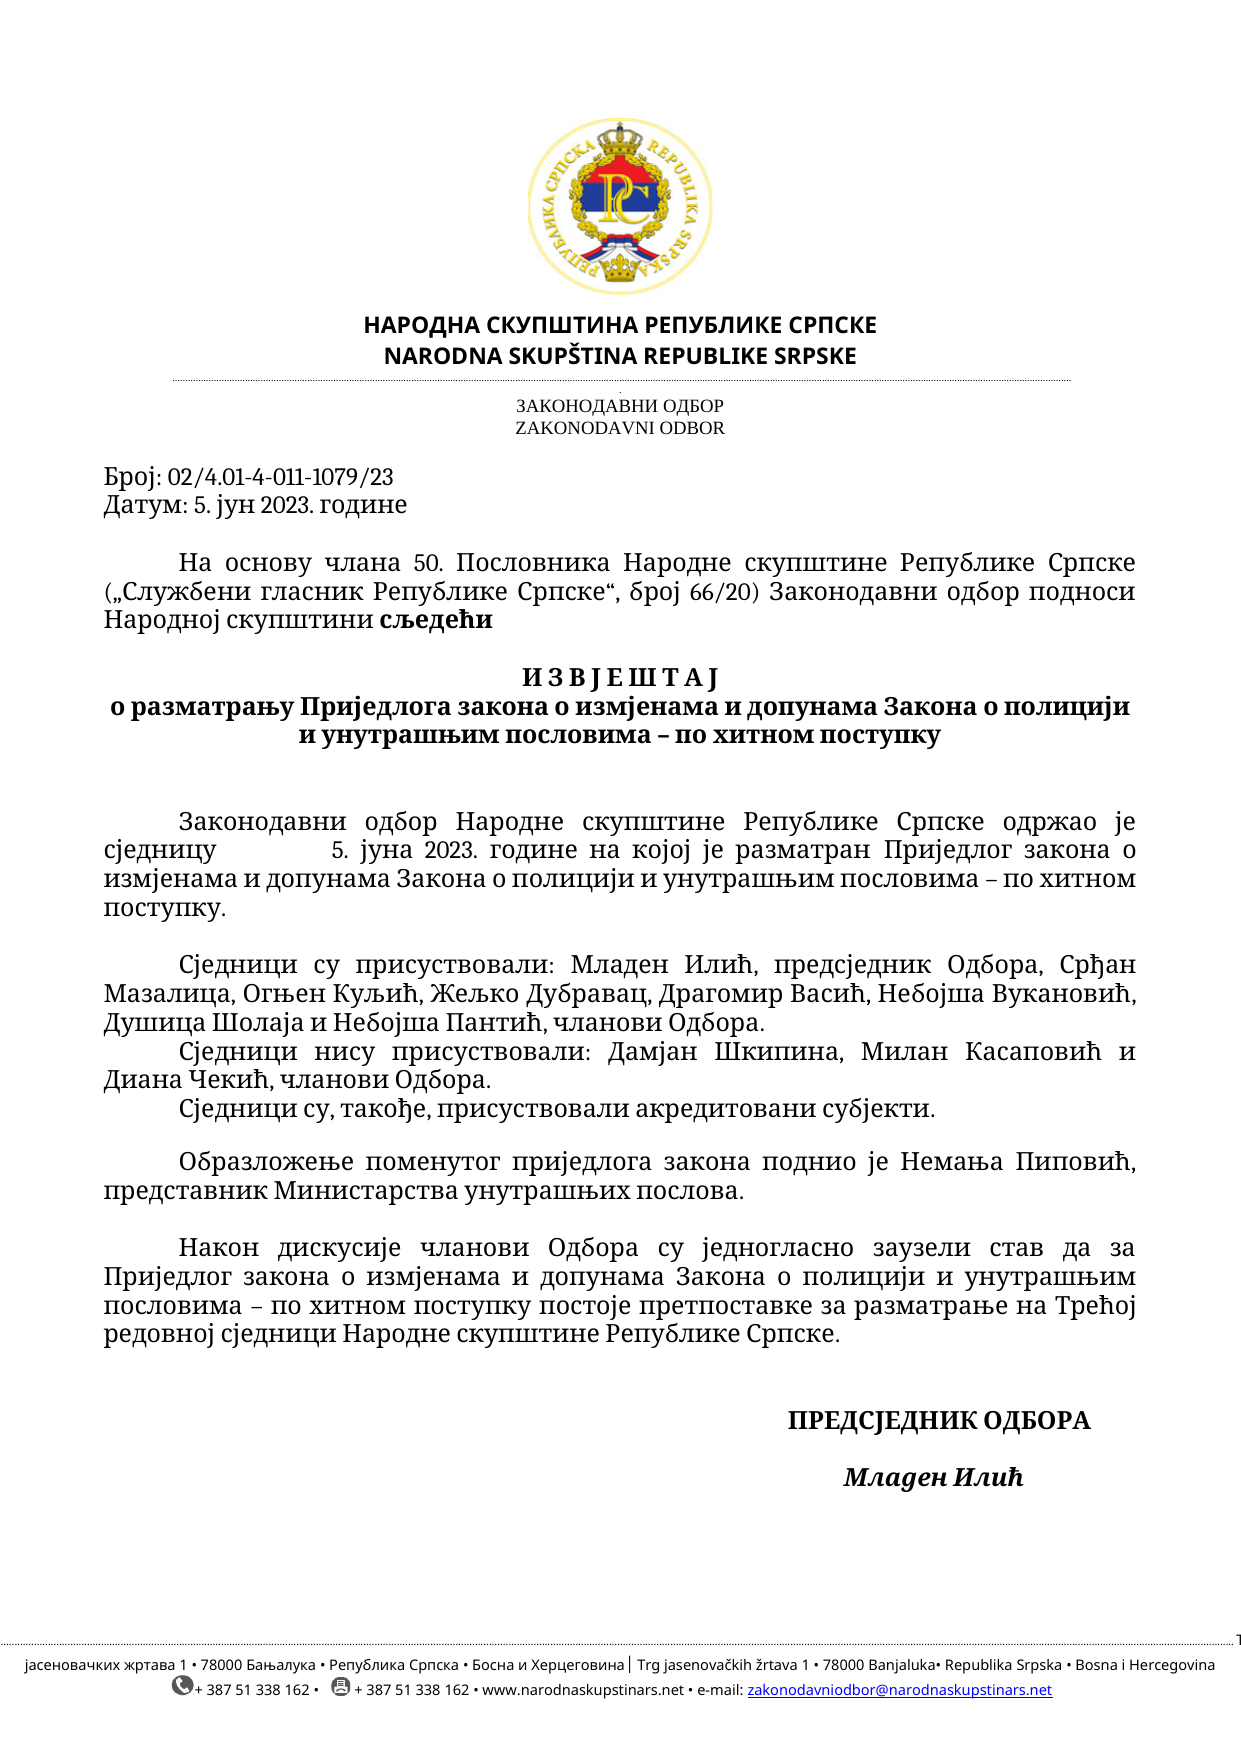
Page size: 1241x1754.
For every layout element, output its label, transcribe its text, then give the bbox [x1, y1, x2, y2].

text Након дискусије чланови Одбора су једногласно заузели став да за Приједлог закона о измјенама и допунама Закона о полицији и унутрашњим пословима – по хитном поступку постоје претпоставке за разматрање на Трећој редовној сједници Народне скупштине Републике Српске. [103, 1234, 1137, 1349]
text Законодавни одбор Народне скупштине Републике Српске одржао је сједницу 5. јуна 2023. године на којој је разматран Приједлог закона о измјенама и допунама Закона о полицији и унутрашњим пословима – по хитном поступку. [103, 807, 1137, 922]
text Сједници су присуствовали: Младен Илић, предсједник Одбора, Срђан Мазалица, Огњен Куљић, Жељко Дубравац, Драгомир Васић, Небојша Вукановић, Душица Шолаја и Небојша Пантић, чланови Одбора. [103, 951, 1137, 1037]
text Младен Илић [103, 1464, 1137, 1493]
text На основу члана 50. Пословника Народне скупштине Републике Српске („Службени гласник Републике Српске“, број 66/20) Законодавни одбор подноси Народној скупштини сљедећи [103, 549, 1137, 635]
text Број: 02/4.01-4-011-1079/23 [103, 462, 1137, 491]
text Сједници су, такође, присуствовали акредитовани субјекти. [103, 1095, 1137, 1124]
text ПРЕДСЈЕДНИК ОДБОРА [103, 1407, 1137, 1435]
text о разматрању Приједлога закона о измјенама и допунама Закона о полицији и унутрашњим пословима – по хитном поступку [103, 692, 1137, 750]
text Датум: 5. јун 2023. године [103, 491, 1137, 520]
text Образложење поменутог приједлога закона поднио је Немања Пиповић, представник Министарства унутрашњих послова. [103, 1148, 1137, 1205]
text И З В Ј Е Ш Т А Ј [103, 664, 1137, 692]
text Сједници нису присуствовали: Дамјан Шкипина, Милан Касаповић и Диана Чекић, чланови Одбора. [103, 1037, 1137, 1095]
